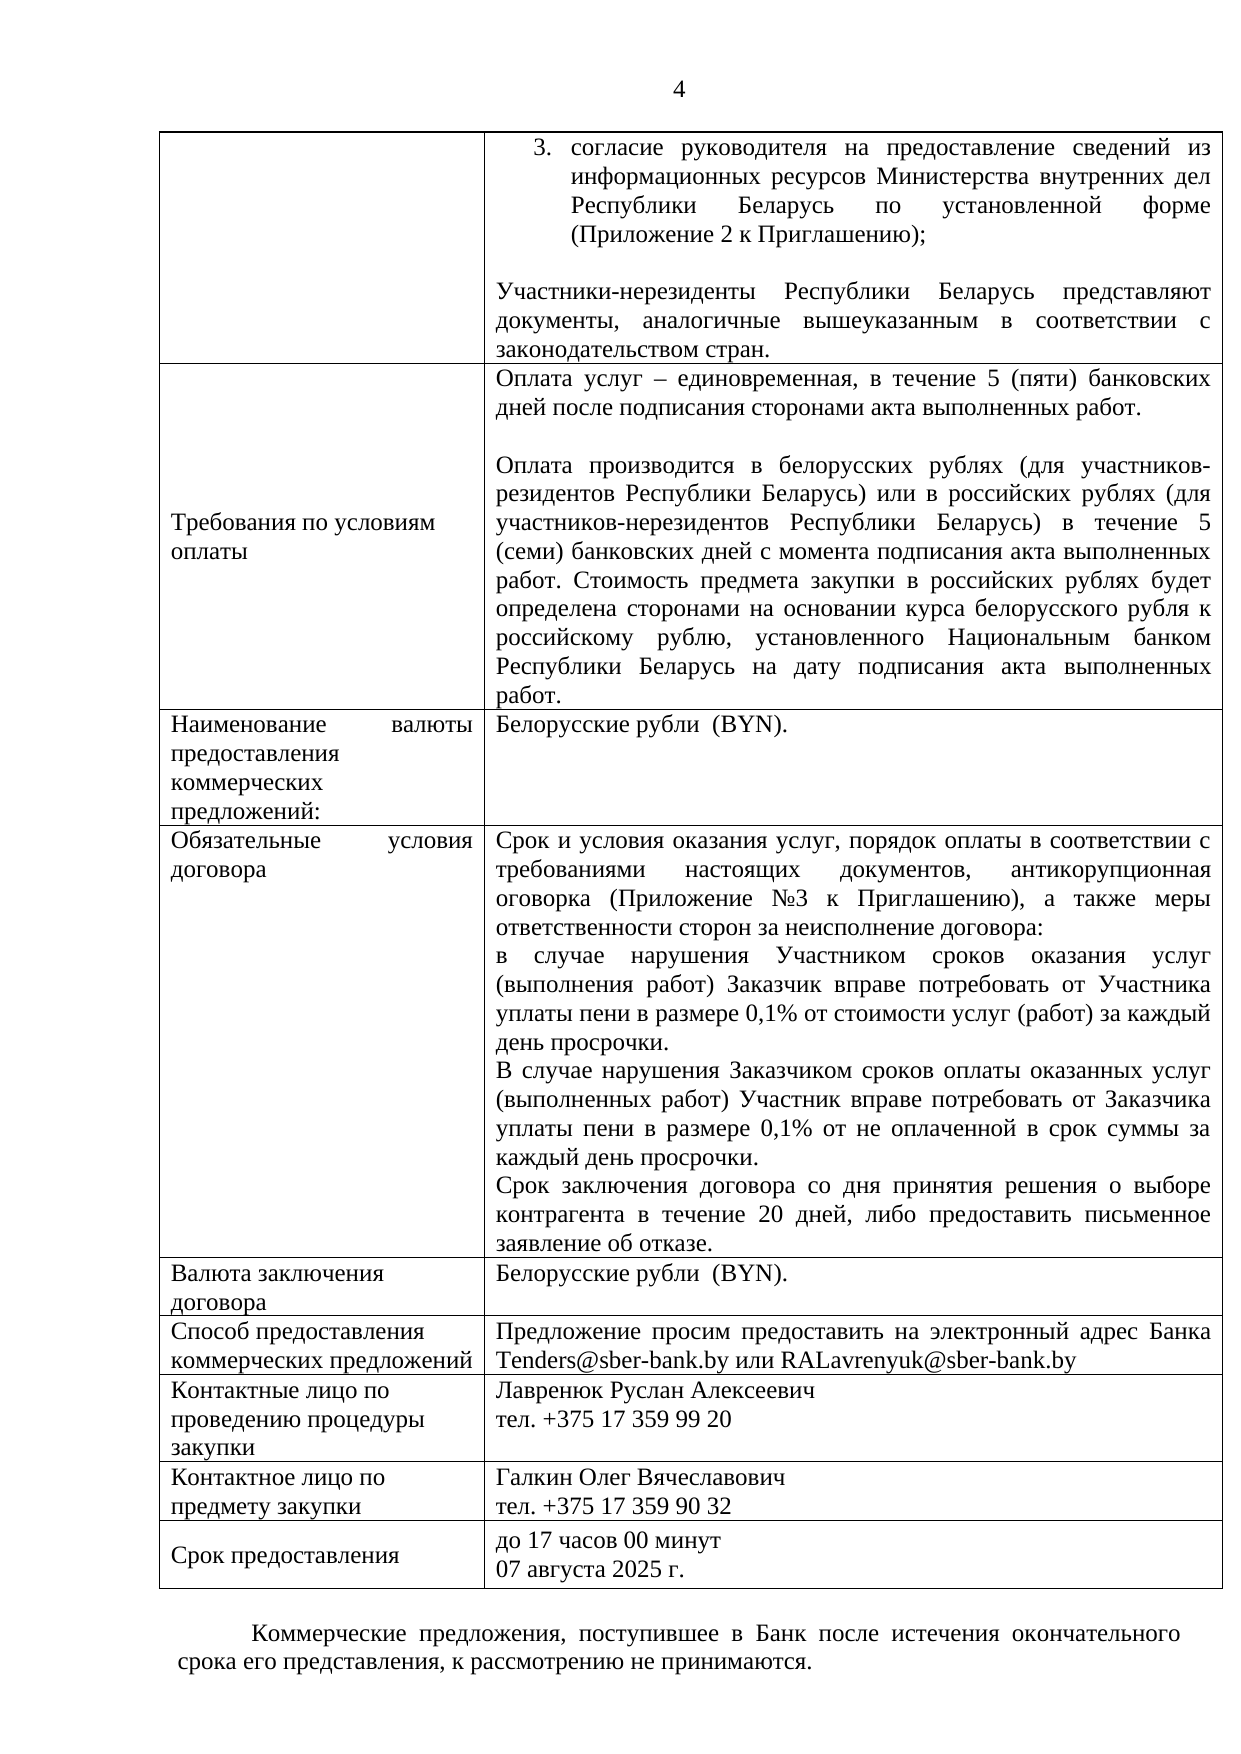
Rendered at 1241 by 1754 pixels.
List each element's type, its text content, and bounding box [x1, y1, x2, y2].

table_cell Оплата услуг – единовременная, в течение 5 (пяти) банковских дней после подписания сторонами акта выполненных работ. Оплата производится в белорусских рублях (для участников-резидентов Республики Беларусь) или в российских рублях (для участников-нерезидентов Республики Беларусь) в течение 5 (семи) банковских дней с момента подписания акта выполненных работ. Стоимость предмета закупки в российских рублях будет определена сторонами на основании курса белорусского рубля к российскому рублю, установленного Национальным банком Республики Беларусь на дату подписания акта выполненных работ. [485, 364, 1222, 708]
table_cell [485, 133, 1222, 362]
table_cell Контактные лицо по проведению процедуры закупки [160, 1375, 484, 1461]
table_cell Галкин Олег Вячеславович тел. +375 17 359 90 32 [485, 1462, 1222, 1520]
table_cell Белорусские рубли (BYN). [485, 1258, 1222, 1315]
table_cell Способ предоставления коммерческих предложений [160, 1316, 484, 1374]
table_cell Наименование валюты предоставления коммерческих предложений: [160, 710, 484, 824]
table_cell Требования по условиям оплаты [160, 364, 484, 708]
table_cell Обязательные условия договора [160, 826, 484, 1257]
table_cell Контактное лицо по предмету закупки [160, 1462, 484, 1520]
table_cell Предложение просим предоставить на электронный адрес Банка Tenders@sber-bank.by или RALavrenyuk@sber-bank.by [485, 1316, 1222, 1374]
table_cell Срок и условия оказания услуг, порядок оплаты в соответствии с требованиями настоящих документов, антикорупционная оговорка (Приложение №3 к Приглашению), а также меры ответственности сторон за неисполнение договора: в случае нарушения Участником сроков оказания услуг (выполнения работ) Заказчик вправе потребовать от Участника уплаты пени в размере 0,1% от стоимости услуг (работ) за каждый день просрочки. В случае нарушения Заказчиком сроков оплаты оказанных услуг (выполненных работ) Участник вправе потребовать от Заказчика уплаты пени в размере 0,1% от не оплаченной в срок суммы за каждый день просрочки. Срок заключения договора со дня принятия решения о выборе контрагента в течение 20 дней, либо предоставить письменное заявление об отказе. [485, 826, 1222, 1257]
table_cell Валюта заключения договора [160, 1258, 484, 1315]
table_cell Срок предоставления [160, 1521, 484, 1588]
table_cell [160, 133, 484, 362]
table_cell Белорусские рубли (BYN). [485, 710, 1222, 824]
table_cell до 17 часов 00 минут 07 августа 2025 г. [485, 1521, 1222, 1588]
table_cell Лавренюк Руслан Алексеевич тел. +375 17 359 99 20 [485, 1375, 1222, 1461]
text Коммерческие предложения, поступившее в Банк после истечения окончательного срока его представления, к рассмотрению не принимаются. [177, 1618, 1181, 1675]
